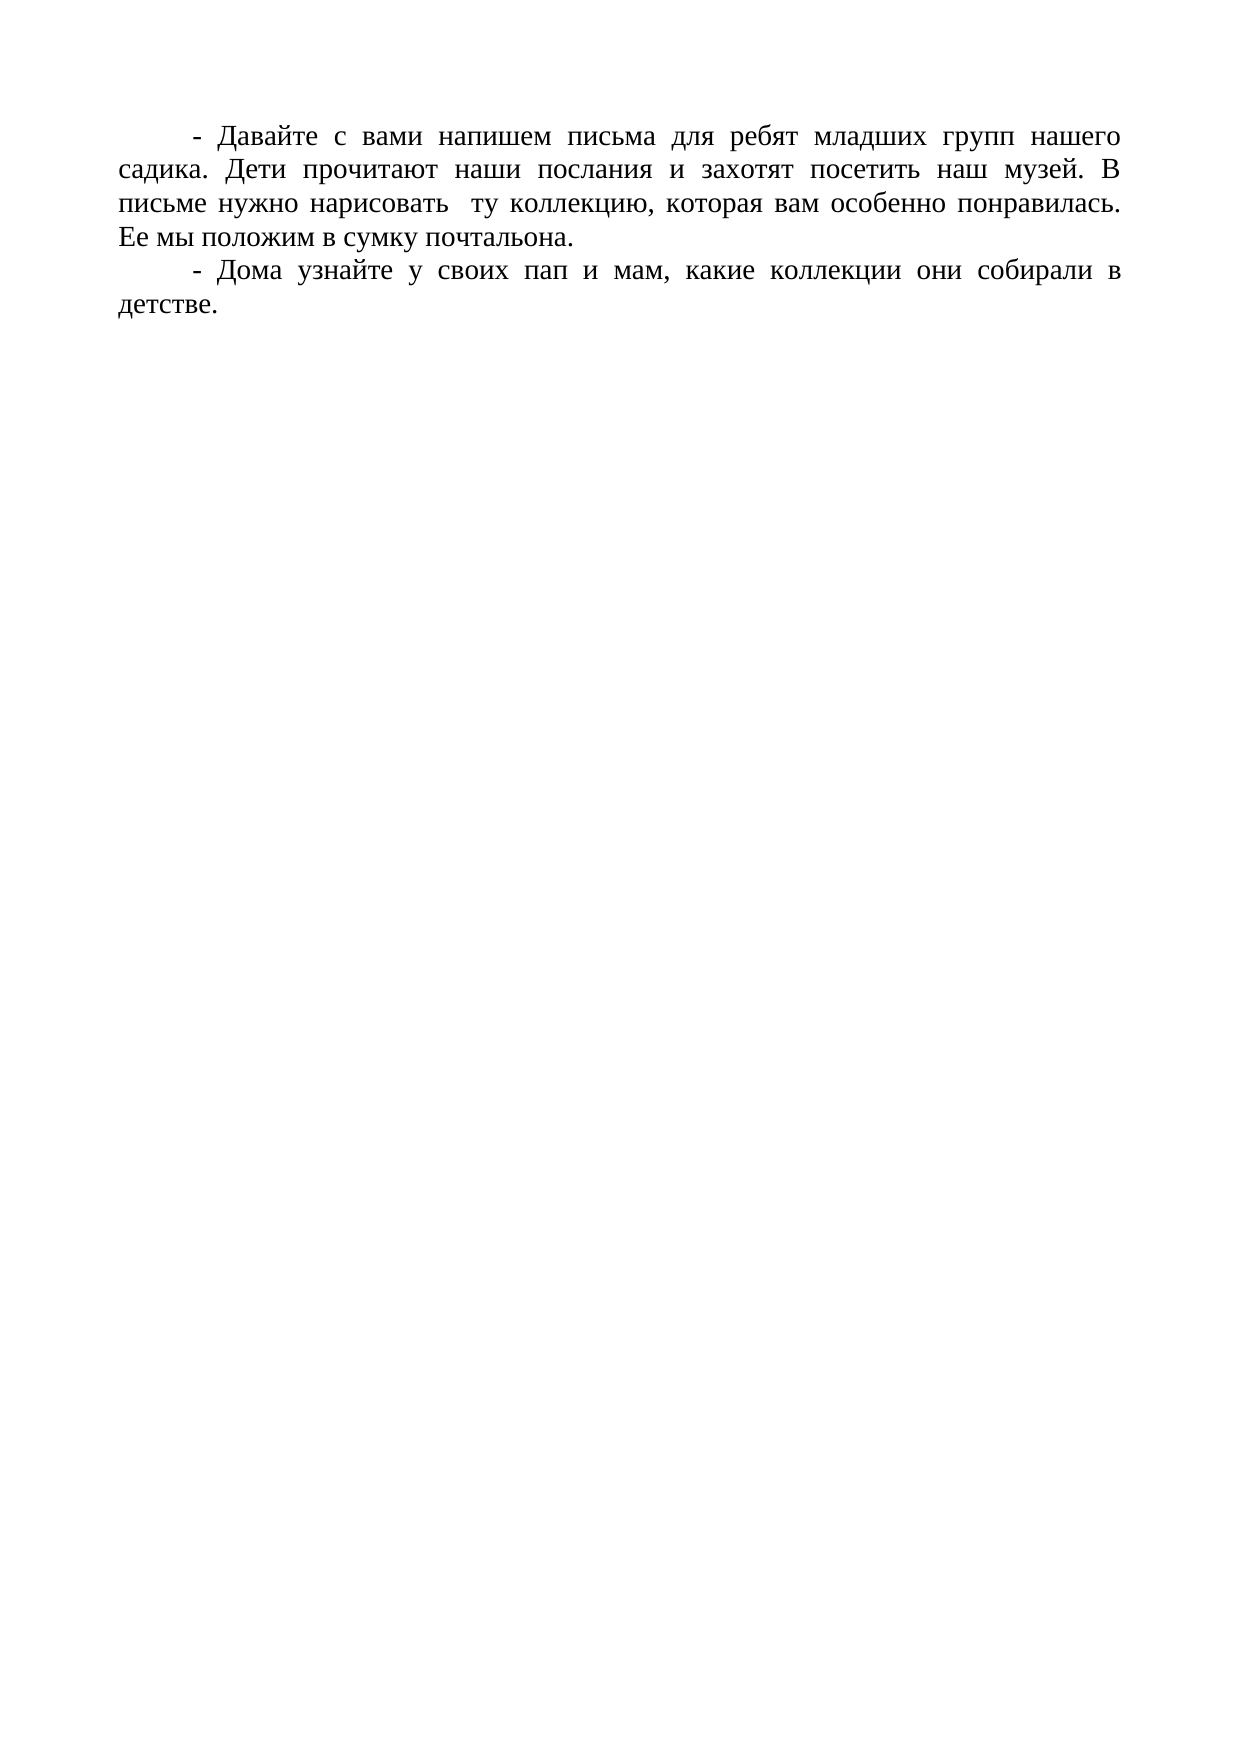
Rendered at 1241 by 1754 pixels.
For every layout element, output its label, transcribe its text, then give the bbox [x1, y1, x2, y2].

text - Дома узнайте у своих пап и мам, какие коллекции они собирали в детстве. [118, 252, 1122, 319]
text - Давайте с вами напишем письма для ребят младших групп нашего садика. Дети прочитают наши послания и захотят посетить наш музей. В письме нужно нарисовать ту коллекцию, которая вам особенно понравилась. Ее мы положим в сумку почтальона. [118, 118, 1122, 252]
